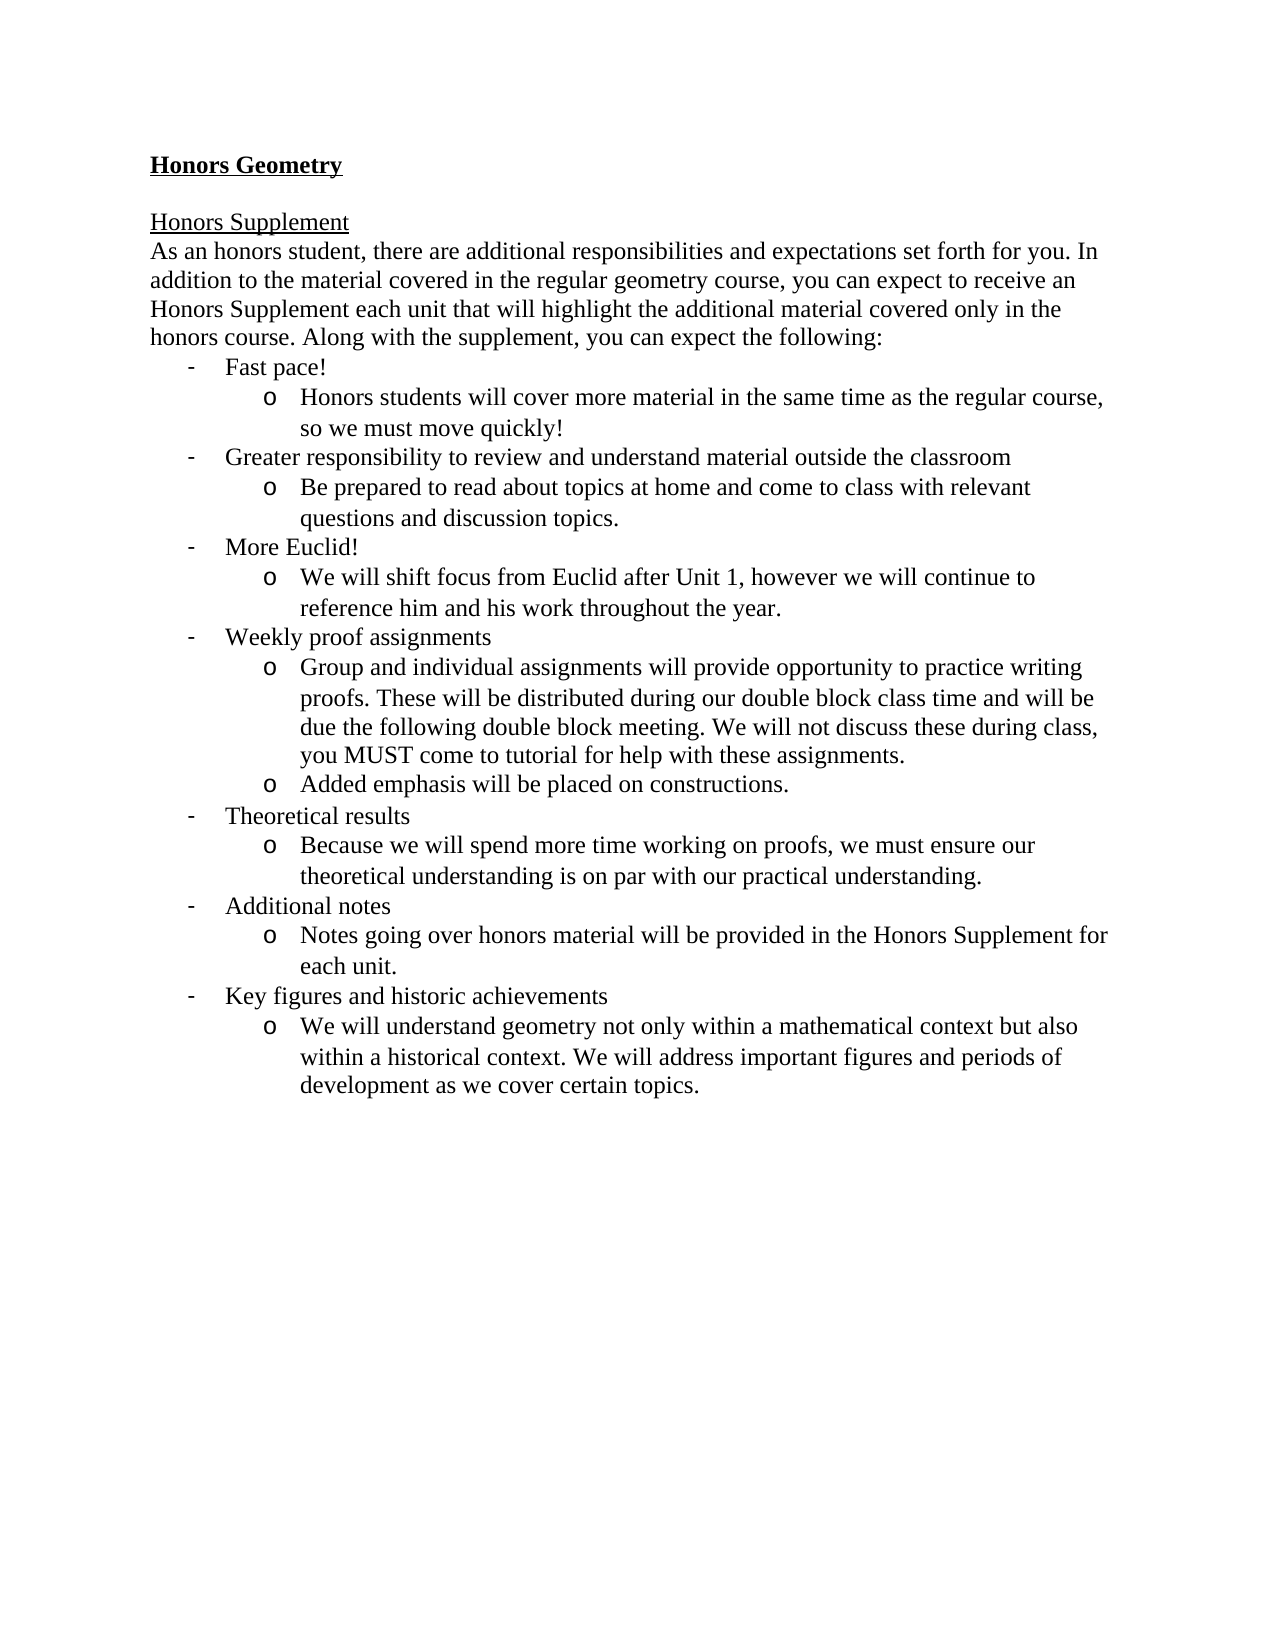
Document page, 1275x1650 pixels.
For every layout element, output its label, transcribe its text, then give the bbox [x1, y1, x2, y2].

list Weekly proof assignments [187, 622, 1125, 652]
list Additional notes [187, 890, 1125, 921]
list Key figures and historic achievements [187, 980, 1125, 1011]
list Honors students will cover more material in the same time as the regular course, so we must move quickly! [262, 382, 1125, 441]
list Be prepared to read about topics at home and come to class with relevant questions and discussion topics. [262, 472, 1125, 531]
list Group and individual assignments will provide opportunity to practice writing proofs. These will be distributed during our double block class time and will be due the following double block meeting. We will not discuss these during class, you MUST come to tutorial for help with these assignments. [262, 652, 1125, 769]
list Greater responsibility to review and understand material outside the classroom [187, 441, 1125, 472]
list Theoretical results [187, 800, 1125, 831]
text As an honors student, there are additional responsibilities and expectations set forth for you. In addition to the material covered in the regular geometry course, you can expect to receive an Honors Supplement each unit that will highlight the additional material covered only in the honors course. Along with the supplement, you can expect the following: [150, 236, 1125, 351]
text Honors Geometry [150, 150, 1125, 179]
list We will understand geometry not only within a mathematical context but also within a historical context. We will address important figures and periods of development as we cover certain topics. [262, 1011, 1125, 1099]
list Added emphasis will be placed on constructions. [262, 769, 1125, 800]
list Fast pace! [187, 351, 1125, 382]
list More Euclid! [187, 531, 1125, 562]
text Honors Supplement [150, 207, 1125, 236]
list Notes going over honors material will be provided in the Honors Supplement for each unit. [262, 921, 1125, 980]
list We will shift focus from Euclid after Unit 1, however we will continue to reference him and his work throughout the year. [262, 562, 1125, 622]
list Because we will spend more time working on proofs, we must ensure our theoretical understanding is on par with our practical understanding. [262, 831, 1125, 890]
